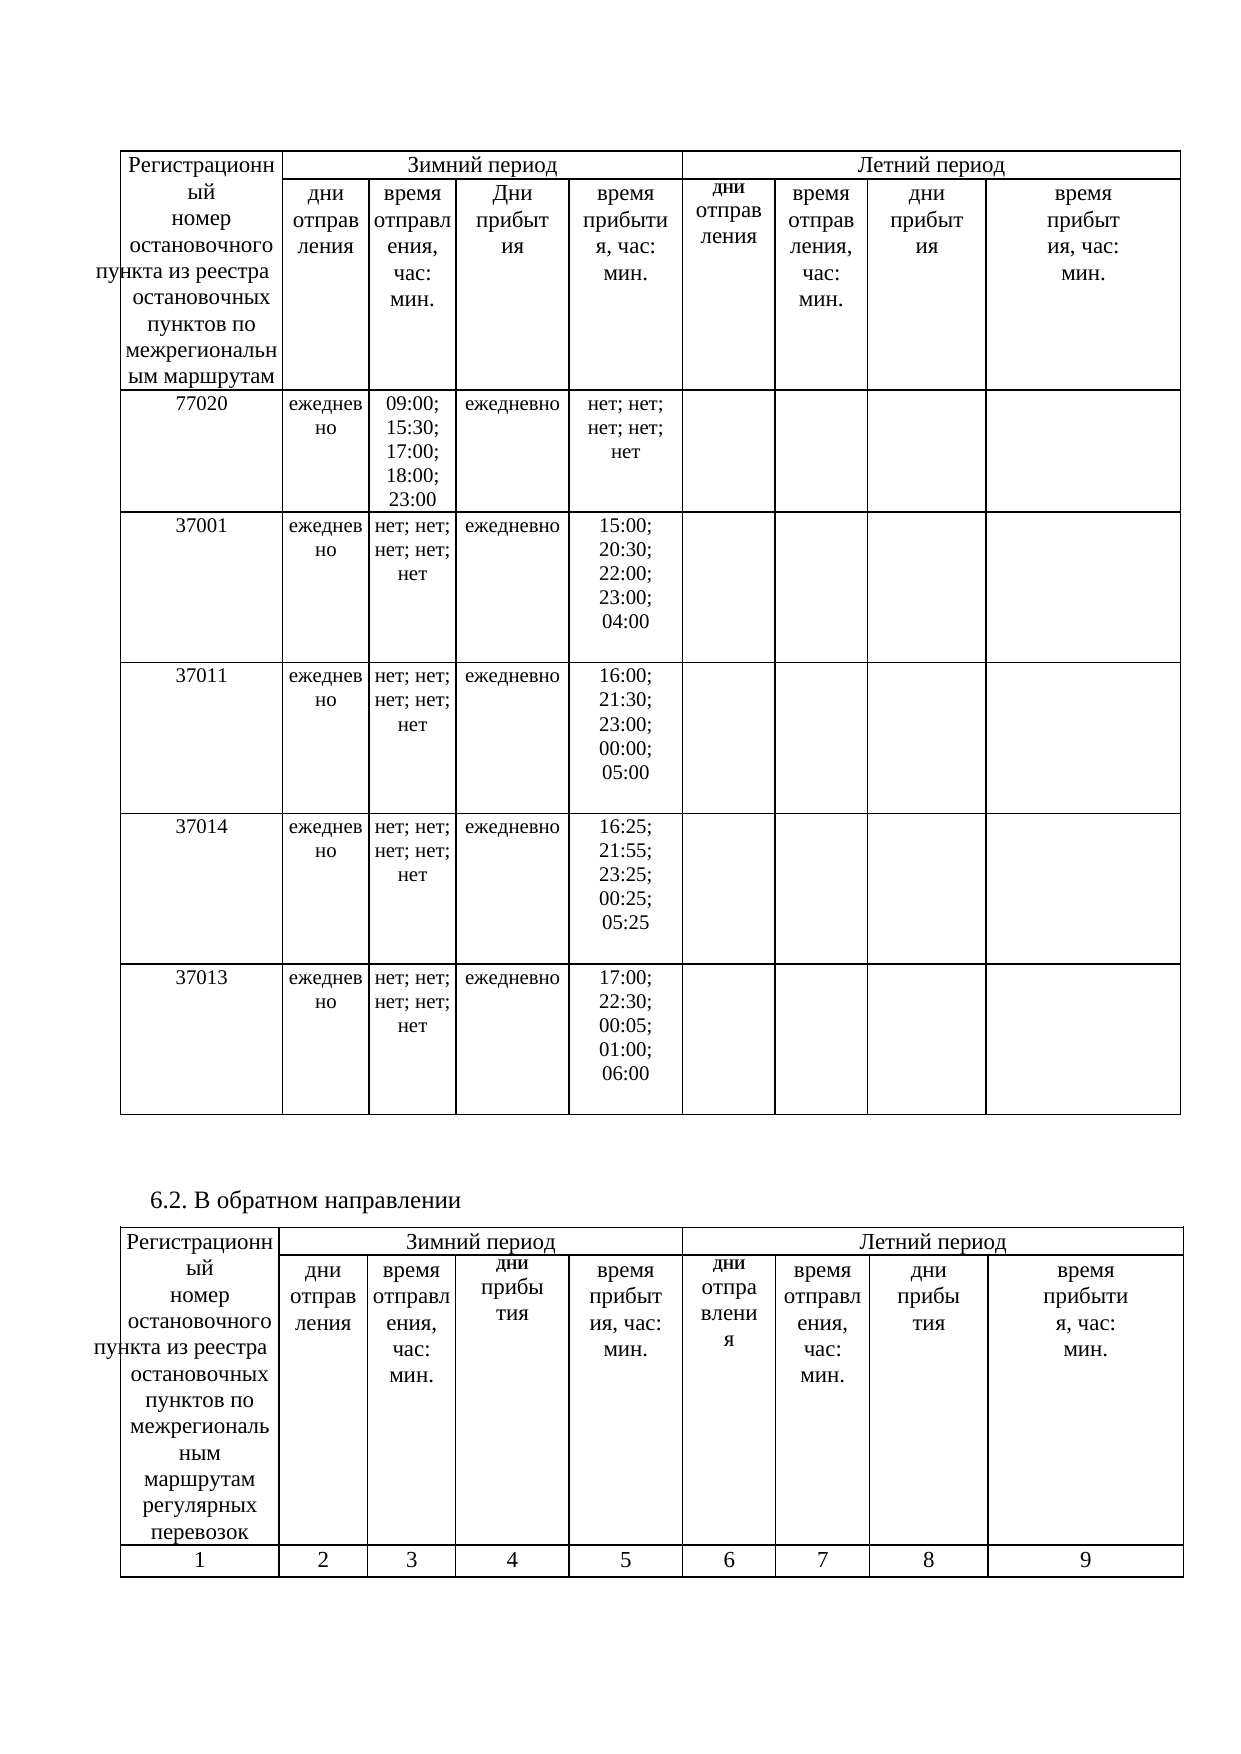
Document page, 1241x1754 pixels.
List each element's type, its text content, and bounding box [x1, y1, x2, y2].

table_cell [683, 391, 774, 511]
table_cell 37014 [121, 814, 282, 963]
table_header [121, 1228, 278, 1544]
table_cell 09:00; 15:30; 17:00; 18:00; 23:00 [370, 391, 455, 511]
table_cell время прибыт ия, час: мин. [987, 180, 1180, 389]
table_cell [987, 965, 1180, 1114]
table_cell нет; нет; нет; нет; нет [370, 814, 455, 963]
table_cell ежедневно [283, 814, 368, 963]
table_cell [776, 965, 867, 1114]
table_cell [776, 663, 867, 812]
table_cell время отправл ения, час: мин. [370, 180, 455, 389]
table_cell [683, 965, 774, 1114]
table_cell 1 [121, 1546, 278, 1576]
table_cell [683, 814, 774, 963]
table_cell 9 [989, 1546, 1183, 1576]
table_cell время отправ ления, час: мин. [776, 180, 867, 389]
table_cell время отправл ения, час: мин. [368, 1256, 455, 1544]
table_cell ежедневно [457, 814, 568, 963]
table_cell время прибыти я, час: мин. [570, 180, 682, 389]
table_cell [776, 391, 867, 511]
text 6.2. В обратном направлении [150, 1185, 1090, 1214]
table_cell 17:00; 22:30; 00:05; 01:00; 06:00 [570, 965, 682, 1114]
table_cell 6 [683, 1546, 775, 1576]
table_cell дни прибыт ия [868, 180, 985, 389]
table_cell нет; нет; нет; нет; нет [370, 663, 455, 812]
table_cell время отправл ения, час: мин. [776, 1256, 869, 1544]
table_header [121, 152, 282, 389]
table_cell 7 [776, 1546, 869, 1576]
table_cell [987, 513, 1180, 662]
table_cell нет; нет; нет; нет; нет [570, 391, 682, 511]
table_cell нет; нет; нет; нет; нет [370, 965, 455, 1114]
table_cell [776, 513, 867, 662]
table_cell ДНИ отправ ления [683, 180, 774, 389]
table_cell время прибыт ия, час: мин. [570, 1256, 682, 1544]
table_cell 15:00; 20:30; 22:00; 23:00; 04:00 [570, 513, 682, 662]
table_cell 5 [570, 1546, 682, 1576]
table_cell [683, 663, 774, 812]
table_cell 2 [280, 1546, 367, 1576]
table_cell ежедневно [457, 513, 568, 662]
table_cell ежедневно [457, 391, 568, 511]
table_cell 16:00; 21:30; 23:00; 00:00; 05:00 [570, 663, 682, 812]
table_cell 3 [368, 1546, 455, 1576]
table_cell дни отправ ления [280, 1256, 367, 1544]
table_cell [987, 814, 1180, 963]
table_cell [868, 391, 985, 511]
table_cell 37013 [121, 965, 282, 1114]
table_cell дни отправ ления [283, 180, 368, 389]
table_cell ежедневно [457, 663, 568, 812]
table_header Зимний период [283, 152, 682, 178]
table_cell ДНИ отпра влени я [683, 1256, 775, 1544]
table_cell [868, 814, 985, 963]
table_cell ежедневно [283, 513, 368, 662]
table_cell [987, 663, 1180, 812]
table_cell Дни прибыт ия [457, 180, 568, 389]
table_cell 8 [870, 1546, 987, 1576]
table_cell [868, 965, 985, 1114]
table_cell ежедневно [457, 965, 568, 1114]
table_cell ежедневно [283, 965, 368, 1114]
table_cell ежедневно [283, 391, 368, 511]
table_cell нет; нет; нет; нет; нет [370, 513, 455, 662]
table_cell [683, 513, 774, 662]
table_header Зимний период [280, 1228, 682, 1254]
table_cell [868, 513, 985, 662]
table_cell 77020 [121, 391, 282, 511]
table_cell [987, 391, 1180, 511]
table_cell [776, 814, 867, 963]
table_header Летний период [683, 1228, 1183, 1254]
table_cell 4 [456, 1546, 568, 1576]
table_cell ДНИ прибы тия [456, 1256, 568, 1544]
table_header Летний период [683, 152, 1180, 178]
table_cell ежедневно [283, 663, 368, 812]
table_cell дни прибы тия [870, 1256, 987, 1544]
table_cell 37001 [121, 513, 282, 662]
table_cell 37011 [121, 663, 282, 812]
table_cell 16:25; 21:55; 23:25; 00:25; 05:25 [570, 814, 682, 963]
table_cell [868, 663, 985, 812]
table_cell время прибыти я, час: мин. [989, 1256, 1183, 1544]
